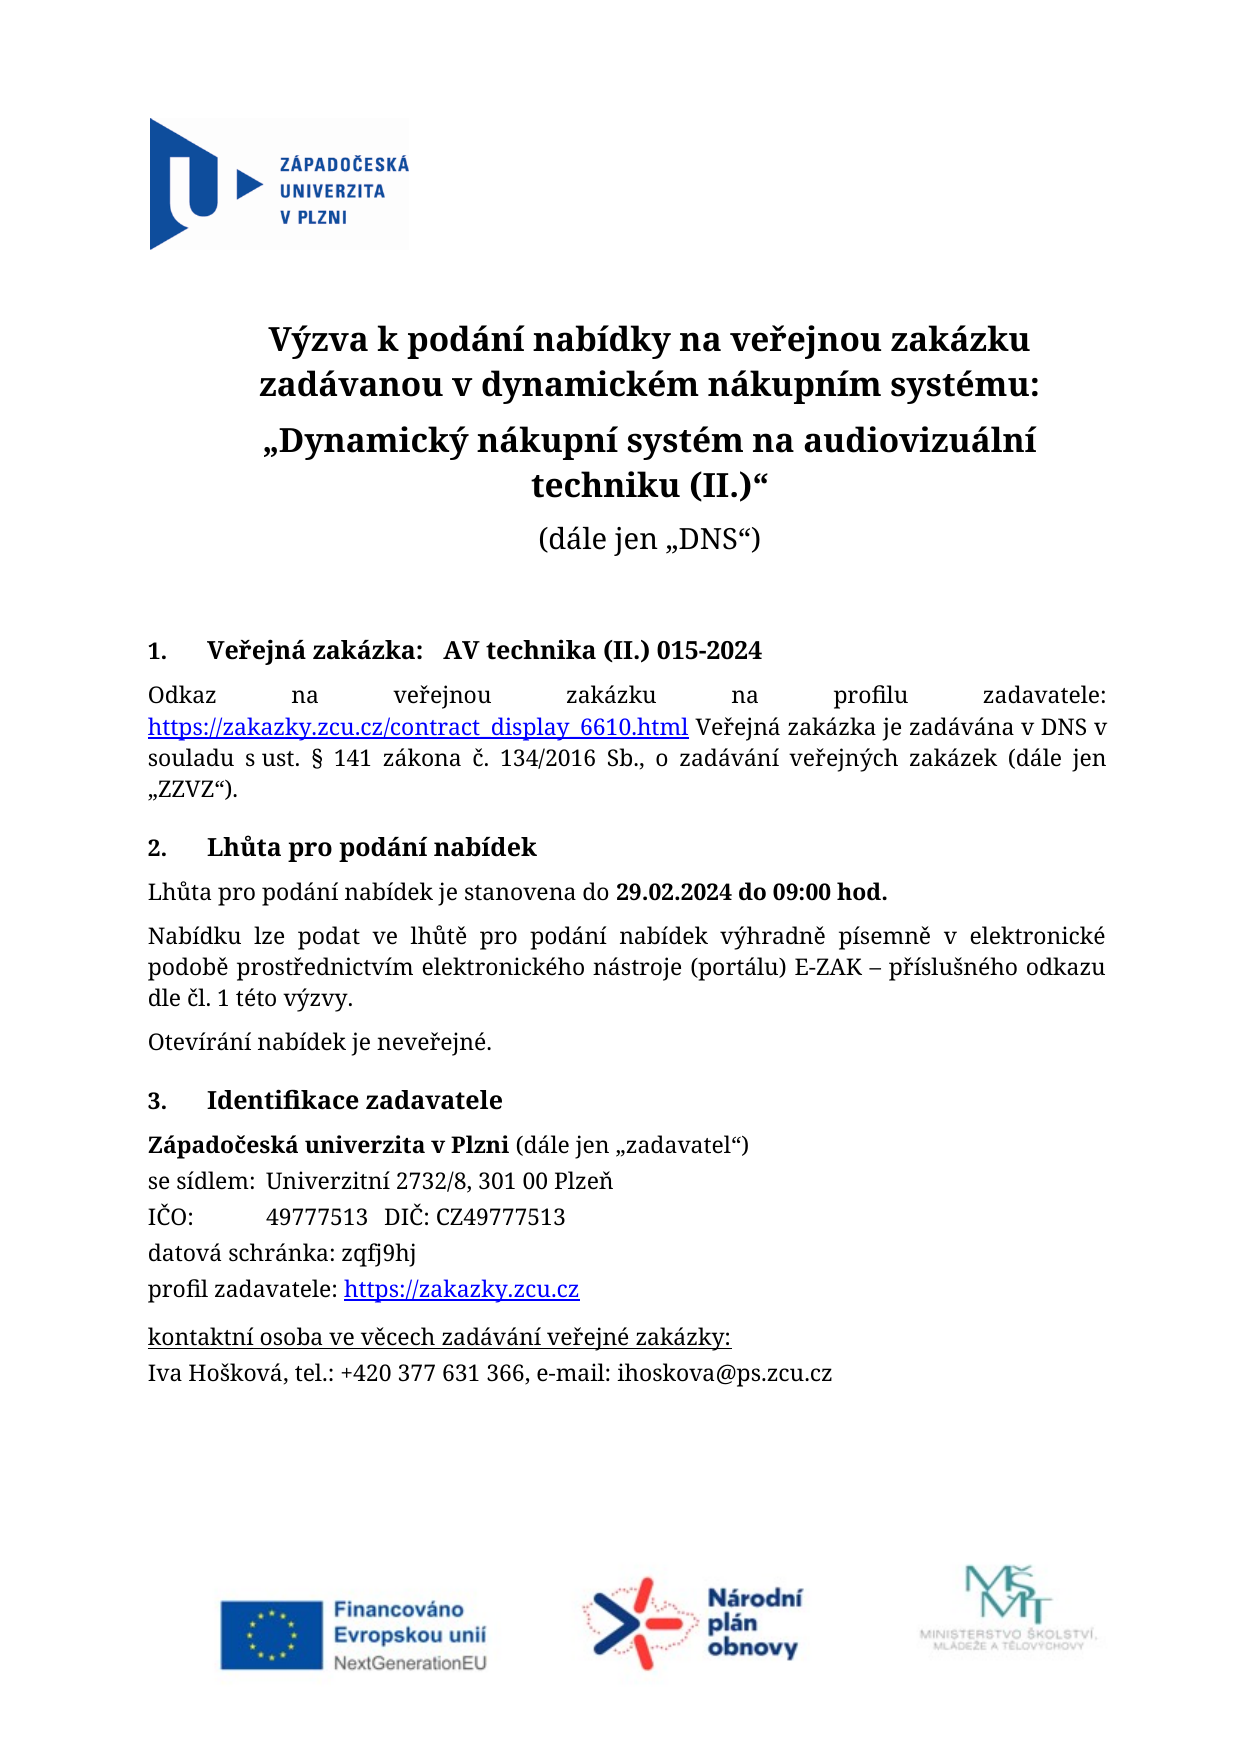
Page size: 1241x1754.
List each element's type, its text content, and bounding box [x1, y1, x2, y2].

text Odkaz na veřejnou zakázku na profilu zadavatele: https://zakazky.zcu.cz/contract_display_6610.html Veřejná zakázka je zadávána v DNS v souladu s ust. § 141 zákona č. 134/2016 Sb., o zadávání veřejných zakázek (dále jen „ZZVZ“). [148, 679, 1107, 804]
subtitle Veřejná zakázka: AV technika (II.) 015-2024 [148, 633, 1107, 667]
text Nabídku lze podat ve lhůtě pro podání nabídek výhradně písemně v elektronické podobě prostřednictvím elektronického nástroje (portálu) E-ZAK – příslušného odkazu dle čl. 1 této výzvy. [148, 920, 1107, 1013]
picture [192, 1517, 1152, 1698]
text datová schránka: zqfj9hj [148, 1237, 1107, 1268]
subtitle Identifikace zadavatele [148, 1082, 1107, 1116]
picture [150, 118, 409, 250]
subtitle Lhůta pro podání nabídek [148, 829, 1107, 863]
text Iva Hošková, tel.: +420 377 631 366, e-mail: ihoskova@ps.zcu.cz [148, 1357, 1107, 1388]
text se sídlem: Univerzitní 2732/8, 301 00 Plzeň [148, 1165, 1107, 1196]
text „Dynamický nákupní systém na audiovizuální techniku (II.)“ [192, 417, 1107, 508]
text (dále jen „DNS“) [192, 518, 1107, 558]
text Západočeská univerzita v Plzni (dále jen „zadavatel“) [148, 1129, 1107, 1160]
text Výzva k podání nabídky na veřejnou zakázku zadávanou v dynamickém nákupním systému: [192, 316, 1107, 406]
text Lhůta pro podání nabídek je stanovena do 29.02.2024 do 09:00 hod. [148, 876, 1107, 907]
text kontaktní osoba ve věcech zadávání veřejné zakázky: [148, 1321, 1107, 1352]
text profil zadavatele: https://zakazky.zcu.cz [148, 1273, 1107, 1304]
text IČO: 49777513 DIČ: CZ49777513 [148, 1201, 1107, 1232]
text Otevírání nabídek je neveřejné. [148, 1026, 1107, 1057]
